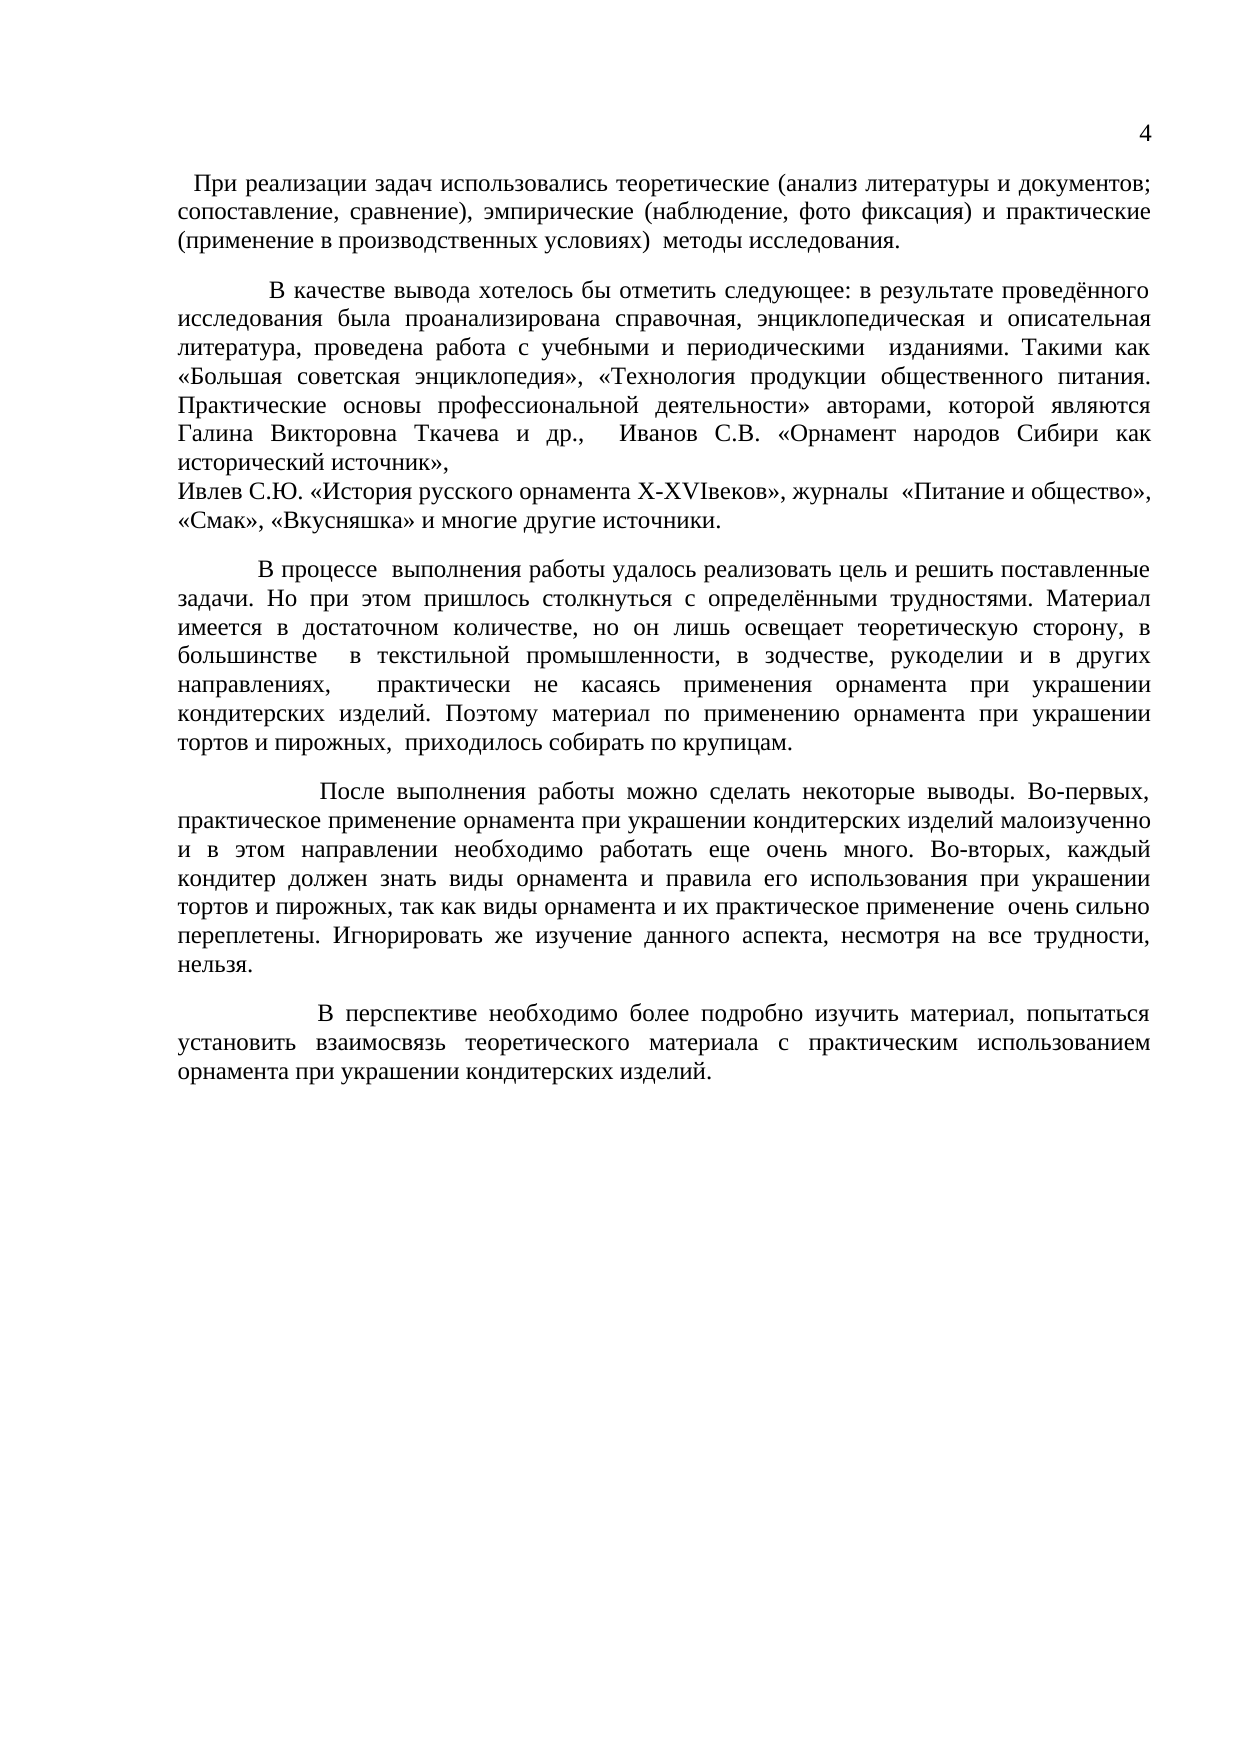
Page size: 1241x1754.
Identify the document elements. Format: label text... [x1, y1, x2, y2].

text После выполнения работы можно сделать некоторые выводы. Во-первых, практическое применение орнамента при украшении кондитерских изделий малоизученно и в этом направлении необходимо работать еще очень много. Во-вторых, каждый кондитер должен знать виды орнамента и правила его использования при украшении тортов и пирожных, так как виды орнамента и их практическое применение очень сильно переплетены. Игнорировать же изучение данного аспекта, несмотря на все трудности, нельзя. [177, 776, 1152, 978]
text В перспективе необходимо более подробно изучить материал, попытаться установить взаимосвязь теоретического материала с практическим использованием орнамента при украшении кондитерских изделий. [177, 998, 1152, 1085]
text 4 [177, 118, 1152, 147]
text В процессе выполнения работы удалось реализовать цель и решить поставленные задачи. Но при этом пришлось столкнуться с определёнными трудностями. Материал имеется в достаточном количестве, но он лишь освещает теоретическую сторону, в большинстве в текстильной промышленности, в зодчестве, рукоделии и в других направлениях, практически не касаясь применения орнамента при украшении кондитерских изделий. Поэтому материал по применению орнамента при украшении тортов и пирожных, приходилось собирать по крупицам. [177, 554, 1152, 756]
text При реализации задач использовались теоретические (анализ литературы и документов; сопоставление, сравнение), эмпирические (наблюдение, фото фиксация) и практические (применение в производственных условиях) методы исследования. [177, 168, 1152, 254]
list Ивлев С.Ю. «История русского орнамента X-XVIвеков», журналы «Питание и общество», «Смак», «Вкусняшка» и многие другие источники. [177, 476, 1152, 533]
list В качестве вывода хотелось бы отметить следующее: в результате проведённого исследования была проанализирована справочная, энциклопедическая и описательная литература, проведена работа с учебными и периодическими изданиями. Такими как «Большая советская энциклопедия», «Технология продукции общественного питания. Практические основы профессиональной деятельности» авторами, которой являются Галина Викторовна Ткачева и др., Иванов С.В. «Орнамент народов Сибири как исторический источник», [177, 275, 1152, 476]
